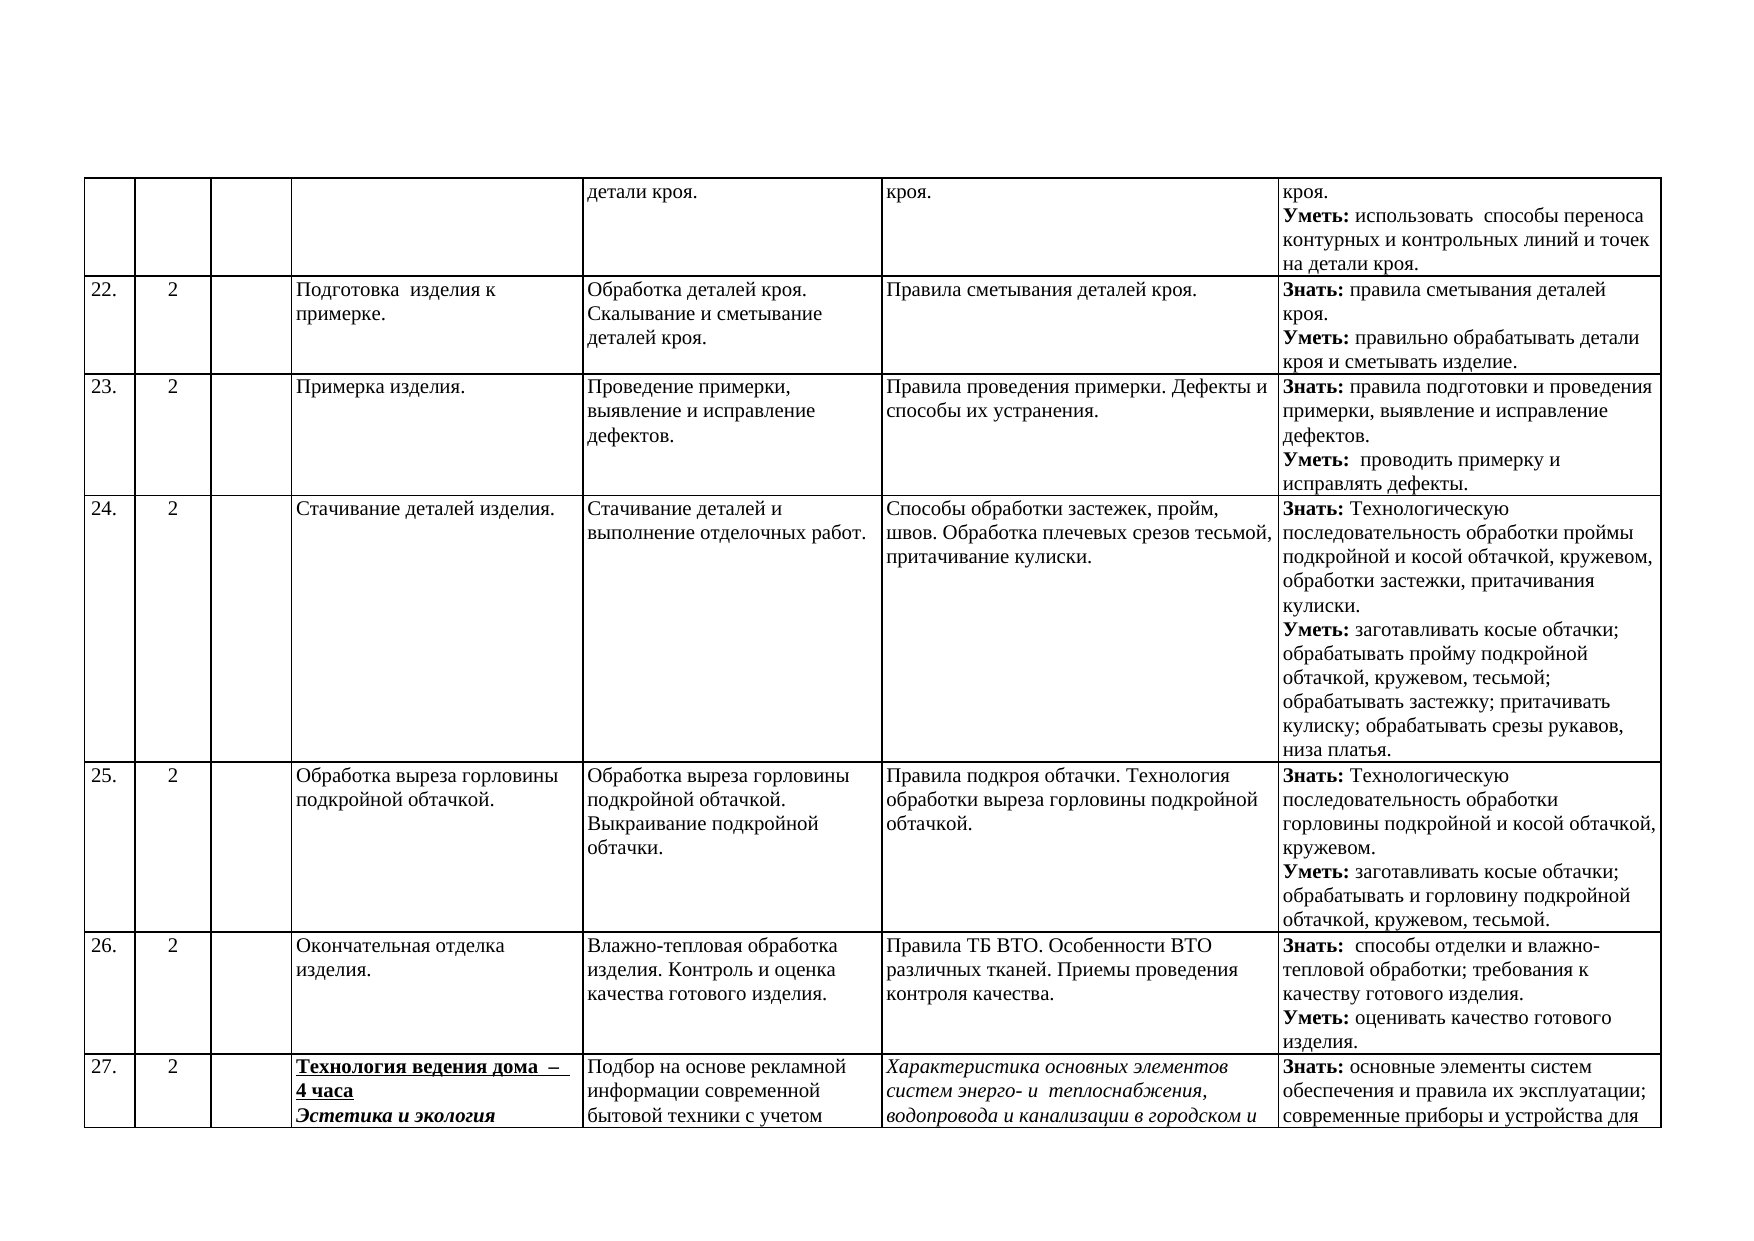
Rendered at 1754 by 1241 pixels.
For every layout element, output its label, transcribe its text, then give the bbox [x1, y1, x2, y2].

table_cell Правила проведения примерки. Дефекты и способы их устранения. [883, 375, 1278, 495]
table_cell Стачивание деталей и выполнение отделочных работ. [584, 496, 881, 761]
table_cell Способы обработки застежек, пройм, швов. Обработка плечевых срезов тесьмой, притачивание кулиски. [883, 496, 1278, 761]
table_cell [212, 375, 291, 495]
table_cell [85, 1055, 134, 1127]
table_cell [212, 933, 291, 1053]
table_cell [85, 933, 134, 1053]
table_cell Знать: Технологическую последовательность обработки проймы подкройной и косой обтачкой, кружевом, обработки застежки, притачивания кулиски. Уметь: заготавливать косые обтачки; обрабатывать пройму подкройной обтачкой, кружевом, тесьмой; обрабатывать застежку; притачивать кулиску; обрабатывать срезы рукавов, низа платья. [1279, 496, 1660, 761]
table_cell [1279, 179, 1660, 275]
table_cell 2 [136, 375, 210, 495]
table_cell Знать: Технологическую последовательность обработки горловины подкройной и косой обтачкой, кружевом. Уметь: заготавливать косые обтачки; обрабатывать и горловину подкройной обтачкой, кружевом, тесьмой. [1279, 763, 1660, 931]
table_cell Окончательная отделка изделия. [292, 933, 582, 1053]
table_cell 2 [136, 179, 210, 275]
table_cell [883, 179, 1278, 275]
table_cell [212, 496, 291, 761]
table_cell 2 [136, 763, 210, 931]
table_cell Обработка выреза горловины подкройной обтачкой. Выкраивание подкройной обтачки. [584, 763, 881, 931]
table_cell Правила ТБ ВТО. Особенности ВТО различных тканей. Приемы проведения контроля качества. [883, 933, 1278, 1053]
table_cell 2 [136, 933, 210, 1053]
table_cell Проведение примерки, выявление и исправление дефектов. [584, 375, 881, 495]
table_cell [212, 179, 291, 275]
table_cell [212, 763, 291, 931]
table_cell Стачивание деталей изделия. [292, 496, 582, 761]
table_cell Примерка изделия. [292, 375, 582, 495]
table_cell [212, 277, 291, 373]
table_cell Обработка деталей кроя. Скалывание и сметывание деталей кроя. [584, 277, 881, 373]
table_cell 2 [136, 1055, 210, 1127]
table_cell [584, 1055, 881, 1127]
table_cell Подготовка изделия к примерке. [292, 277, 582, 373]
table_cell 2 [136, 496, 210, 761]
table_cell [85, 375, 134, 495]
table_cell Знать: правила подготовки и проведения примерки, выявление и исправление дефектов. Уметь: проводить примерку и исправлять дефекты. [1279, 375, 1660, 495]
table_cell [85, 179, 134, 275]
table_cell Правила сметывания деталей кроя. [883, 277, 1278, 373]
table_cell [212, 1055, 291, 1127]
table_cell [85, 277, 134, 373]
table_cell 2 [136, 277, 210, 373]
table_cell Знать: способы отделки и влажно-тепловой обработки; требования к качеству готового изделия. Уметь: оценивать качество готового изделия. [1279, 933, 1660, 1053]
table_cell Знать: правила сметывания деталей кроя. Уметь: правильно обрабатывать детали кроя и сметывать изделие. [1279, 277, 1660, 373]
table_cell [584, 179, 881, 275]
table_cell Влажно-тепловая обработка изделия. Контроль и оценка качества готового изделия. [584, 933, 881, 1053]
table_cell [883, 1055, 1278, 1127]
table_cell Обработка выреза горловины подкройной обтачкой. [292, 763, 582, 931]
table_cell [1279, 1055, 1660, 1127]
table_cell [292, 1055, 582, 1127]
table_cell [85, 763, 134, 931]
table_cell [85, 496, 134, 761]
table_cell Правила подкроя обтачки. Технология обработки выреза горловины подкройной обтачкой. [883, 763, 1278, 931]
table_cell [292, 179, 582, 275]
